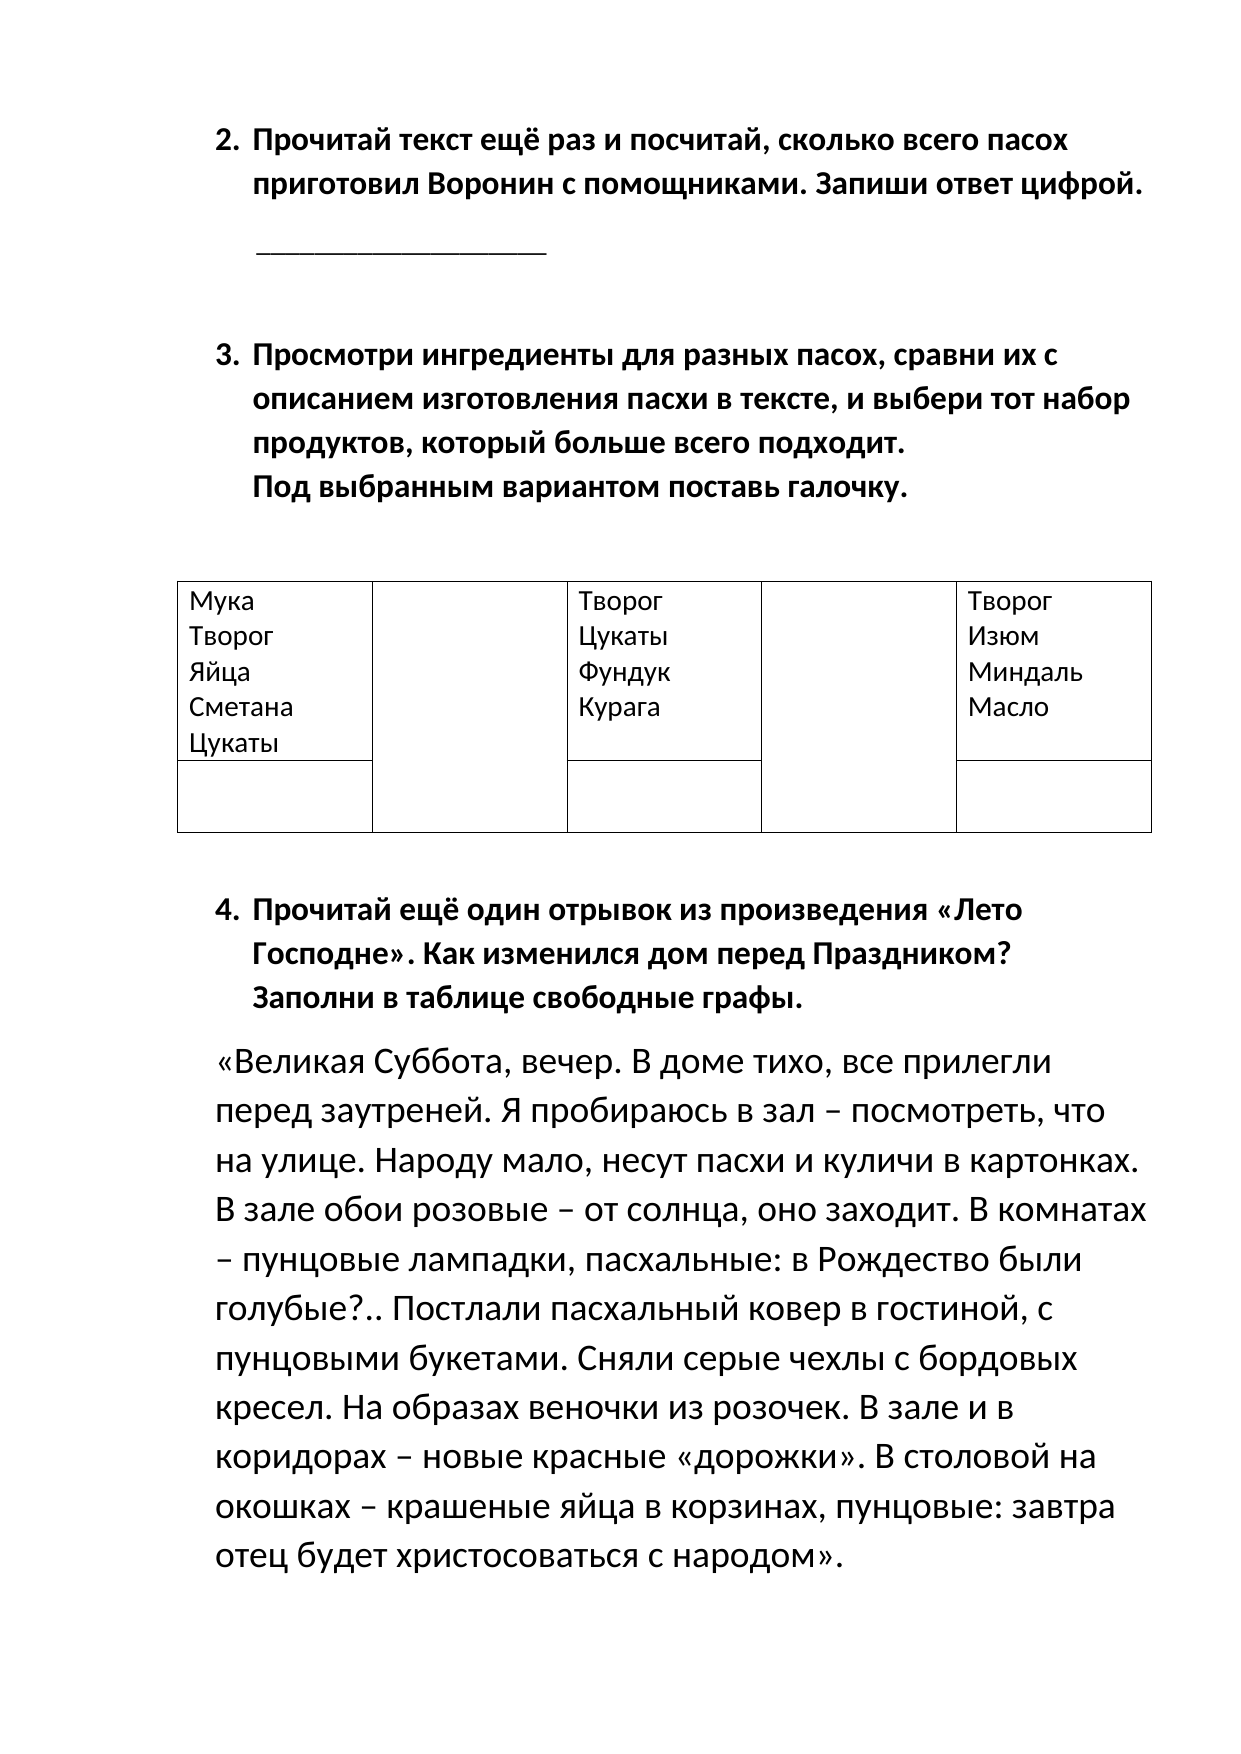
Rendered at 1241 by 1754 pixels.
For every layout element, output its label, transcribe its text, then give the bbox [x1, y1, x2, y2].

table_cell [178, 761, 372, 832]
table_header Творог Изюм Миндаль Масло [957, 582, 1151, 760]
table_header [373, 582, 567, 832]
table_cell [568, 761, 761, 832]
list Прочитай ещё один отрывок из произведения «Лето Господне». Как изменился дом перед Праздником? [215, 888, 1152, 973]
text ____________________ [177, 223, 1152, 258]
table_cell [957, 761, 1151, 832]
list Заполни в таблице свободные графы. [252, 976, 1152, 1017]
list Прочитай текст ещё раз и посчитай, сколько всего пасох приготовил Воронин с помощниками. Запиши ответ цифрой. [215, 118, 1152, 203]
text «Великая Суббота, вечер. В доме тихо, все прилегли перед заутреней. Я пробираюсь в зал – посмотреть, что на улице. Народу мало, несут пасхи и куличи в картонках. В зале обои розовые – от солнца, оно заходит. В комнатах – пунцовые лампадки, пасхальные: в Рождество были голубые?.. Постлали пасхальный ковер в гостиной, с пунцовыми букетами. Сняли серые чехлы с бордовых кресел. На образах веночки из розочек. В зале и в коридорах – новые красные «дорожки». В столовой на окошках – крашеные яйца в корзинах, пунцовые: завтра отец будет христосоваться с народом». [215, 1037, 1152, 1577]
table_header Мука Творог Яйца Сметана Цукаты [178, 582, 372, 760]
table_header [762, 582, 956, 832]
table_header Творог Цукаты Фундук Курага [568, 582, 761, 760]
list Просмотри ингредиенты для разных пасох, сравни их с описанием изготовления пасхи в тексте, и выбери тот набор продуктов, который больше всего подходит. [215, 333, 1152, 462]
list Под выбранным вариантом поставь галочку. [252, 465, 1152, 506]
